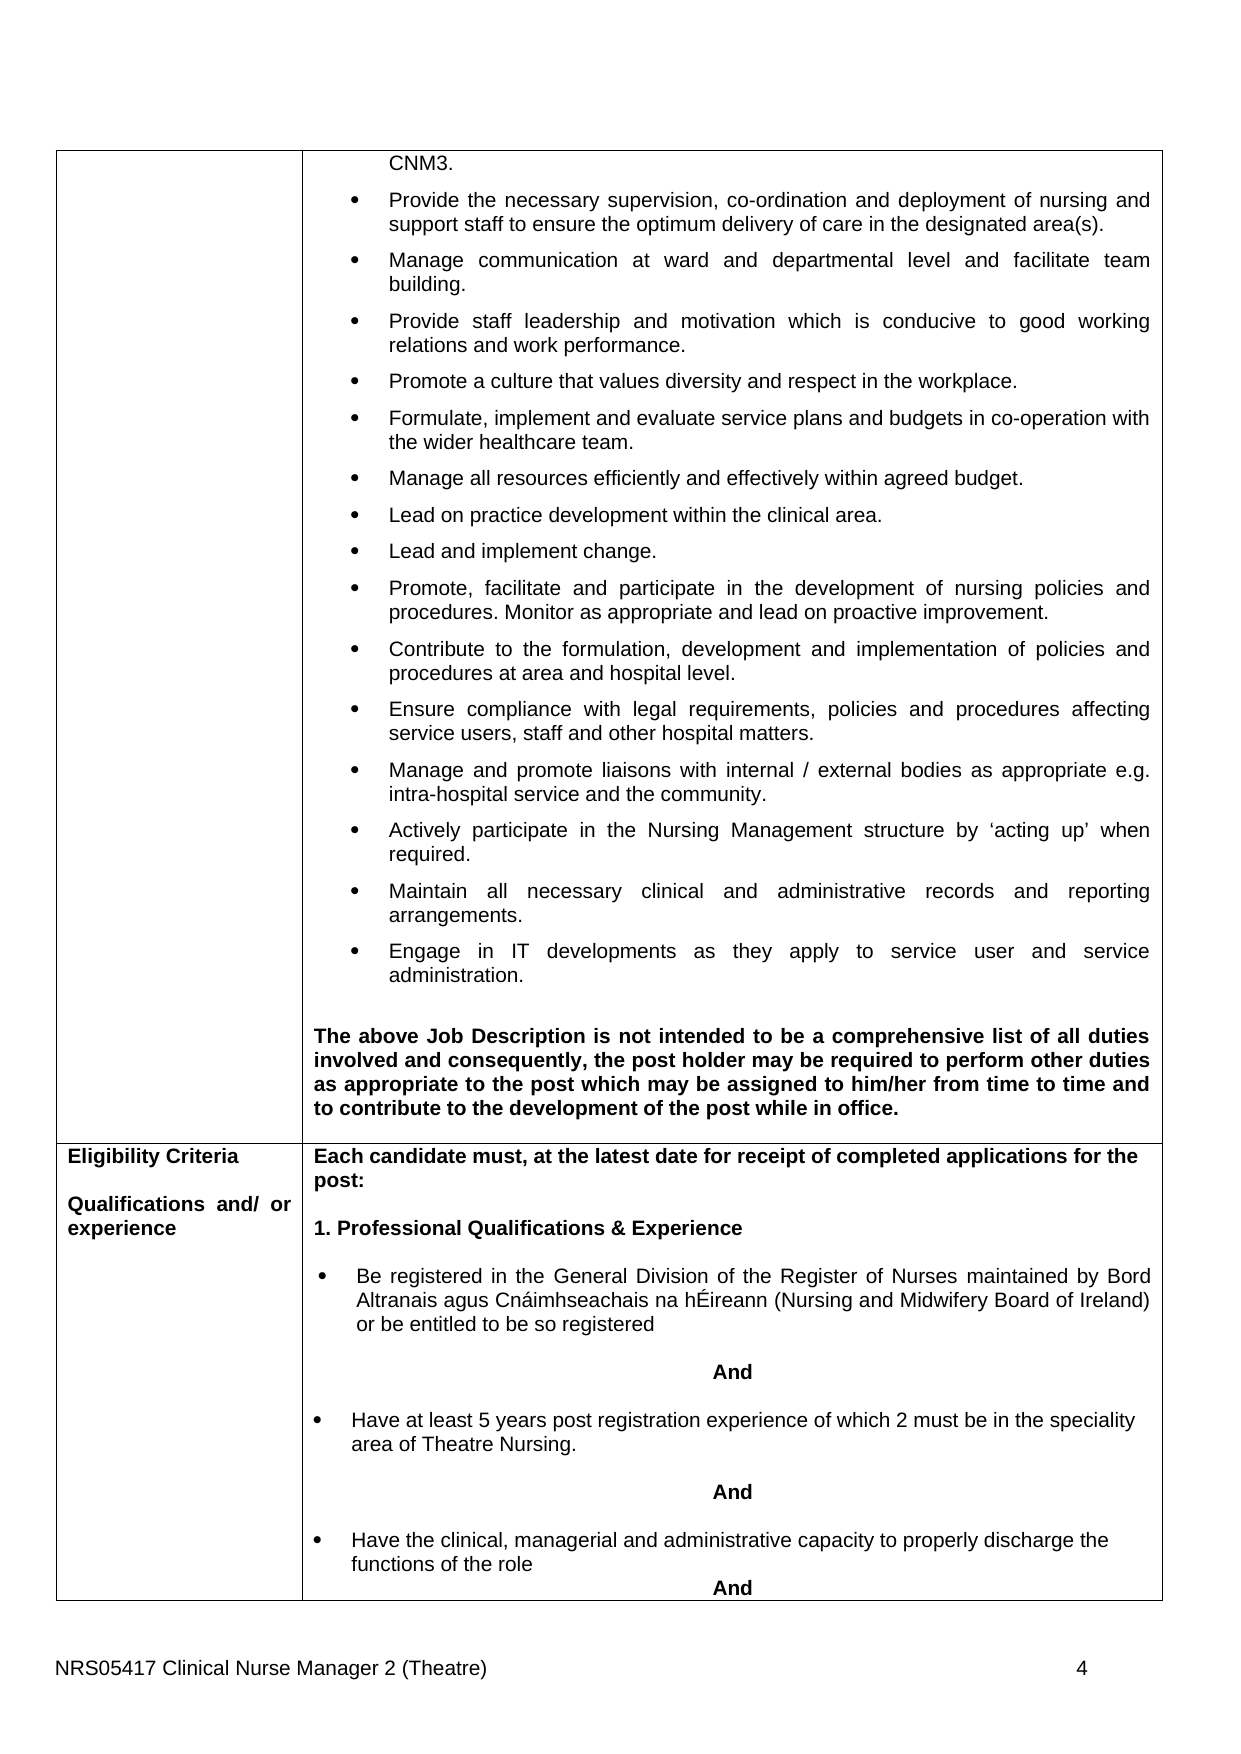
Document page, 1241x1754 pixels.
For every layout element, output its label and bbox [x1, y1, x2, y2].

table_cell [57, 1144, 302, 1600]
table_cell [57, 151, 302, 1143]
table_cell [303, 1144, 1162, 1600]
table_cell [303, 151, 1162, 1143]
